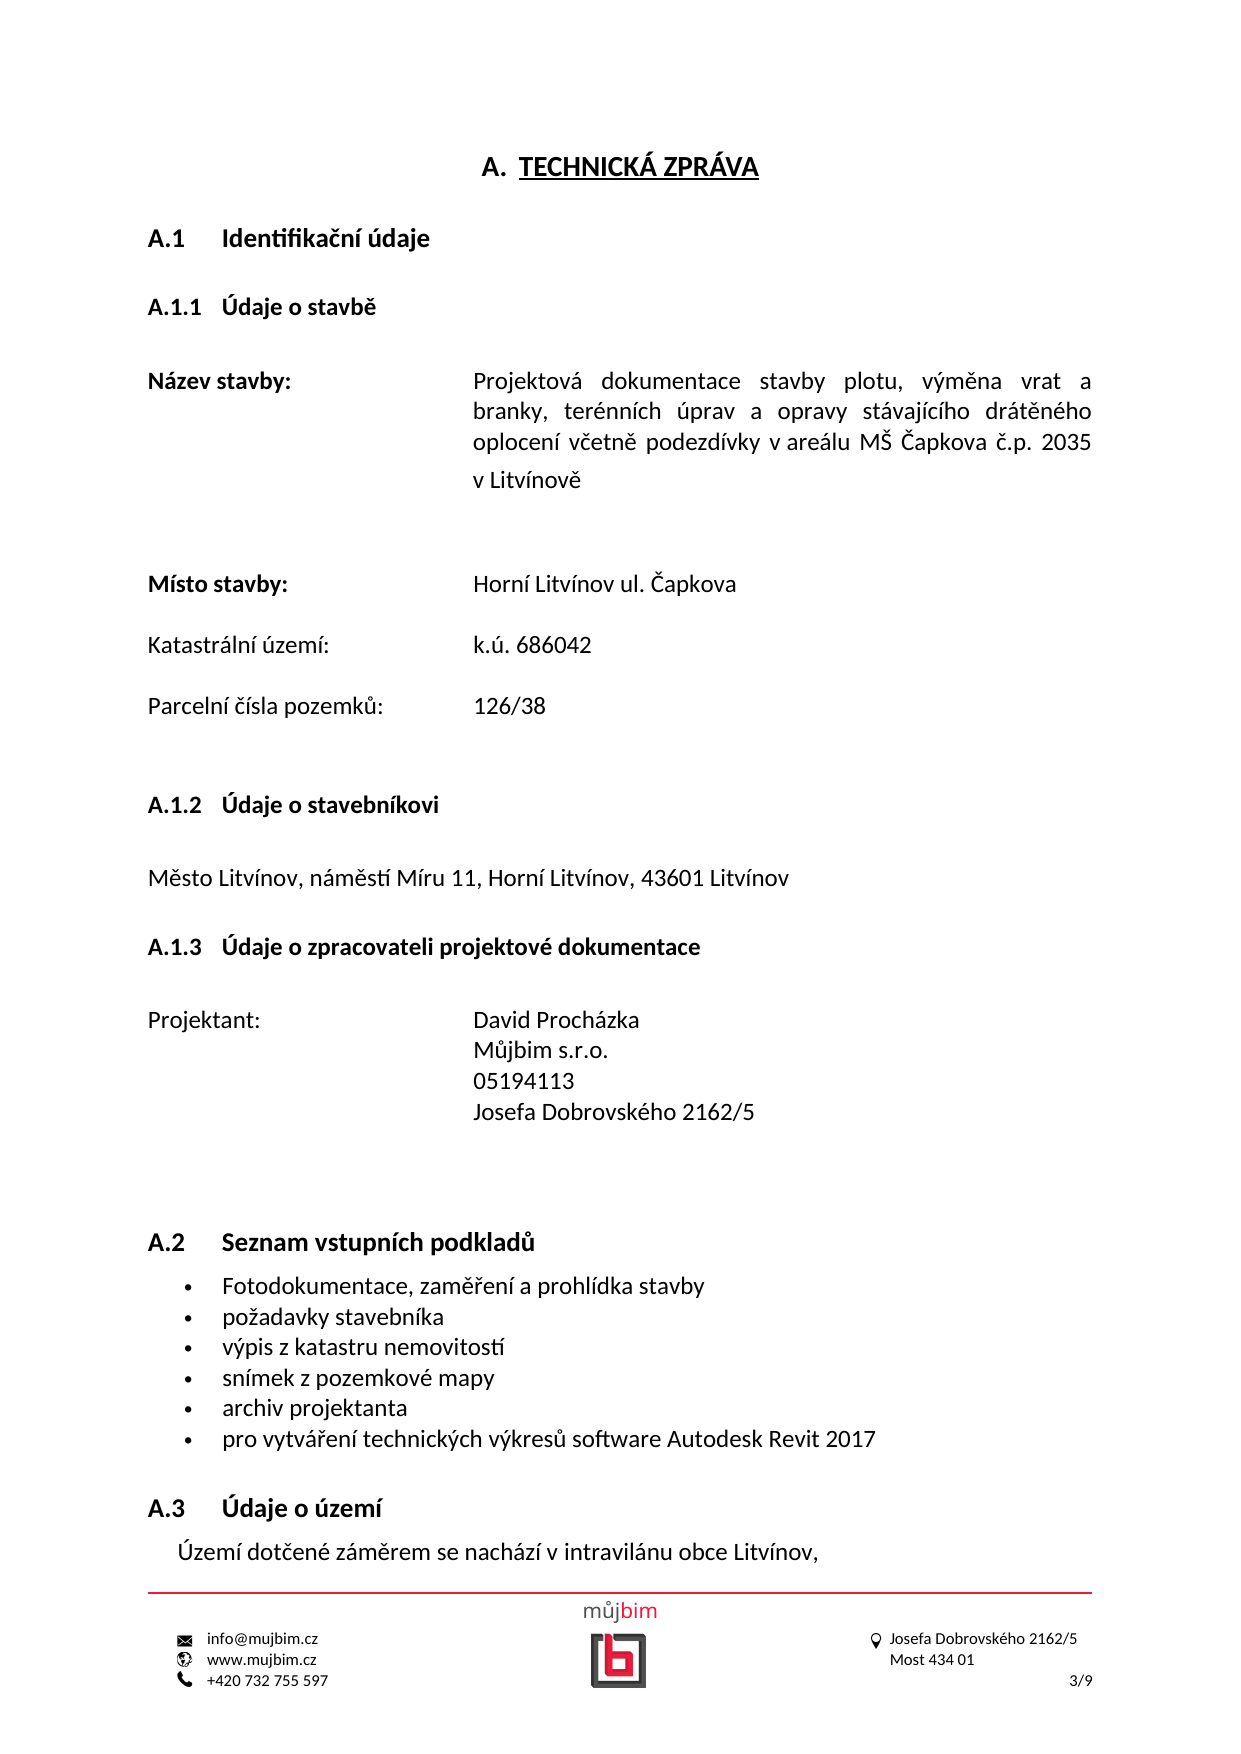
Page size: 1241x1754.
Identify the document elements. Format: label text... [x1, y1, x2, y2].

subtitle Údaje o zpracovateli projektové dokumentace [148, 931, 1092, 961]
list snímek z pozemkové mapy [185, 1362, 1092, 1392]
subtitle TECHNICKÁ ZPRÁVA [148, 148, 1092, 183]
list výpis z katastru nemovitostí [185, 1331, 1092, 1362]
text Název stavby: Projektová dokumentace stavby plotu, výměna vrat a branky, terénních úprav a opravy stávajícího drátěného oplocení včetně podezdívky v areálu MŠ Čapkova č.p. 2035 v Litvínově [148, 365, 1092, 497]
text Území dotčené záměrem se nachází v intravilánu obce Litvínov, [148, 1536, 1092, 1567]
picture [177, 1633, 193, 1649]
subtitle Seznam vstupních podkladů [148, 1225, 1092, 1258]
text Josefa Dobrovského 2162/5 [148, 1096, 1092, 1126]
text Katastrální území: k.ú. 686042 [148, 629, 1092, 660]
subtitle Údaje o stavbě [148, 291, 1092, 322]
list archiv projektanta [185, 1392, 1092, 1423]
text 05194113 [148, 1065, 1092, 1096]
picture [868, 1633, 884, 1649]
text Můjbim s.r.o. [148, 1035, 1092, 1065]
text Parcelní čísla pozemků: 126/38 [148, 691, 1092, 721]
list Fotodokumentace, zaměření a prohlídka stavby [185, 1270, 1092, 1301]
text Projektant: David Procházka [148, 1004, 1092, 1035]
text Město Litvínov, náměstí Míru 11, Horní Litvínov, 43601 Litvínov [148, 863, 1092, 893]
picture [177, 1671, 193, 1687]
picture [588, 1631, 649, 1691]
subtitle Údaje o stavebníkovi [148, 789, 1092, 819]
subtitle Identifikační údaje [148, 221, 1092, 254]
subtitle Údaje o území [148, 1491, 1092, 1524]
list požadavky stavebníka [185, 1301, 1092, 1331]
text Místo stavby: Horní Litvínov ul. Čapkova [148, 568, 1092, 599]
list pro vytváření technických výkresů software Autodesk Revit 2017 [185, 1423, 1092, 1453]
picture [177, 1652, 193, 1667]
